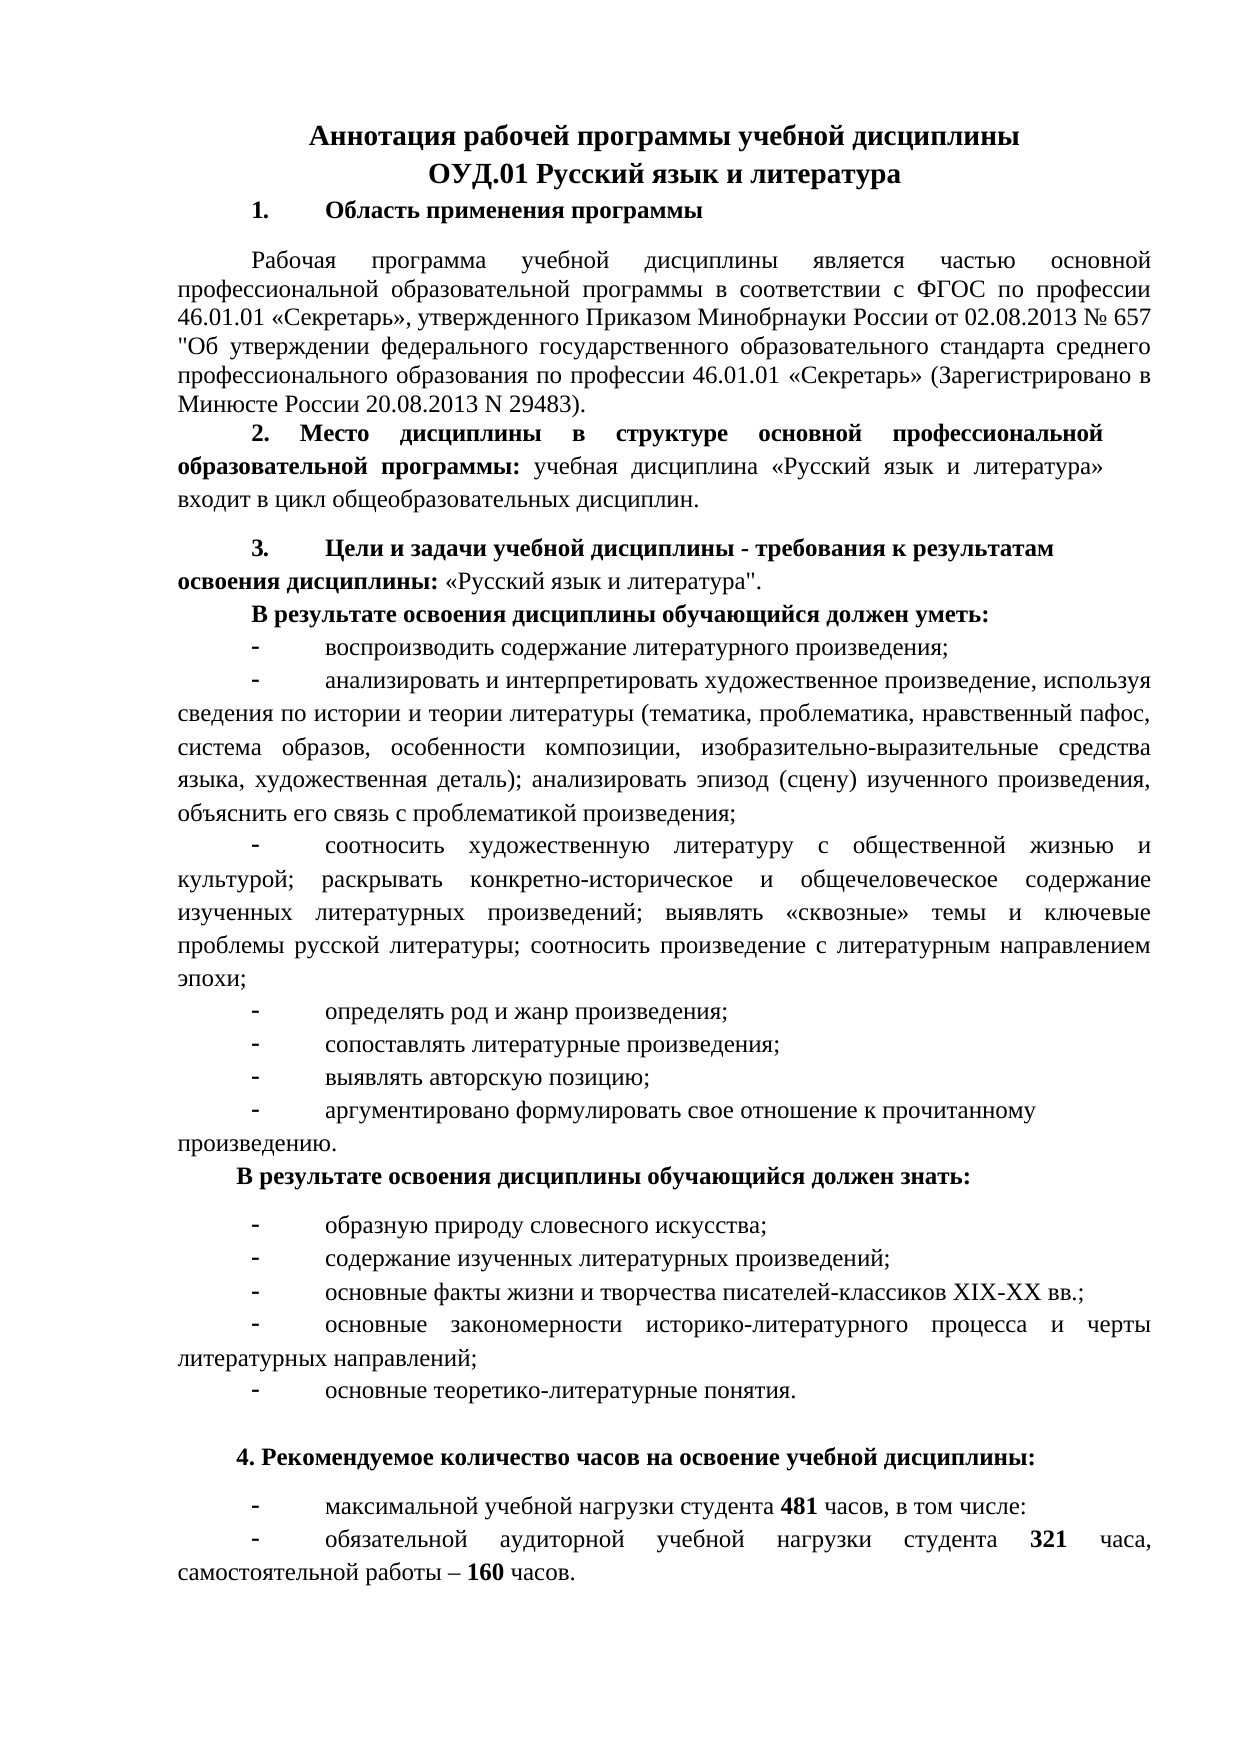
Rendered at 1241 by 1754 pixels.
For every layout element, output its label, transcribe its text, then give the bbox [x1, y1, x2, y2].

list максимальной учебной нагрузки студента 481 часов, в том числе: [177, 1491, 1152, 1520]
list образную природу словесного искусства; [177, 1211, 1152, 1239]
text 3. Цели и задачи учебной дисциплины - требования к результатам освоения дисциплины: «Русский язык и литература". [177, 533, 1152, 595]
list соотносить художественную литературу с общественной жизнью и культурой; раскрывать конкретно-историческое и общечеловеческое содержание изученных литературных произведений; выявлять «сквозные» темы и ключевые проблемы русской литературы; соотносить произведение с литературным направлением эпохи; [177, 831, 1152, 991]
list содержание изученных литературных произведений; [177, 1243, 1152, 1272]
text ОУД.01 Русский язык и литература [177, 157, 1152, 190]
list воспроизводить содержание литературного произведения; [177, 632, 1152, 661]
list аргументировано формулировать свое отношение к прочитанному произведению. [177, 1095, 1152, 1157]
list определять род и жанр произведения; [177, 996, 1152, 1024]
list обязательной аудиторной учебной нагрузки студента 321 часа, самостоятельной работы – 160 часов. [177, 1524, 1152, 1586]
text Аннотация рабочей программы учебной дисциплины [177, 118, 1152, 152]
list выявлять авторскую позицию; [177, 1062, 1152, 1091]
list основные факты жизни и творчества писателей-классиков XIX-XX вв.; [177, 1277, 1152, 1305]
list основные теоретико-литературные понятия. [177, 1376, 1152, 1404]
list сопоставлять литературные произведения; [177, 1029, 1152, 1057]
list основные закономерности историко-литературного процесса и черты литературных направлений; [177, 1309, 1152, 1371]
text В результате освоения дисциплины обучающийся должен знать: [225, 1161, 1152, 1189]
text 2. Место дисциплины в структуре основной профессиональной образовательной программы: учебная дисциплина «Русский язык и литература» входит в цикл общеобразовательных дисциплин. [177, 418, 1104, 512]
text Рабочая программа учебной дисциплины является частью основной профессиональной образовательной программы в соответствии с ФГОС по профессии 46.01.01 «Секретарь», утвержденного Приказом Минобрнауки России от 02.08.2013 № 657 "Об утверждении федерального государственного образовательного стандарта среднего профессионального образования по профессии 46.01.01 «Секретарь» (Зарегистрировано в Минюсте России 20.08.2013 N 29483). [177, 245, 1152, 418]
text В результате освоения дисциплины обучающийся должен уметь: [177, 599, 1152, 628]
text 4. Рекомендуемое количество часов на освоение учебной дисциплины: [177, 1442, 1152, 1470]
list анализировать и интерпретировать художественное произведение, используя сведения по истории и теории литературы (тематика, проблематика, нравственный пафос, система образов, особенности композиции, изобразительно-выразительные средства языка, художественная деталь); анализировать эпизод (сцену) изученного произведения, объяснить его связь с проблематикой произведения; [177, 666, 1152, 826]
text 1. Область применения программы [177, 195, 1152, 224]
